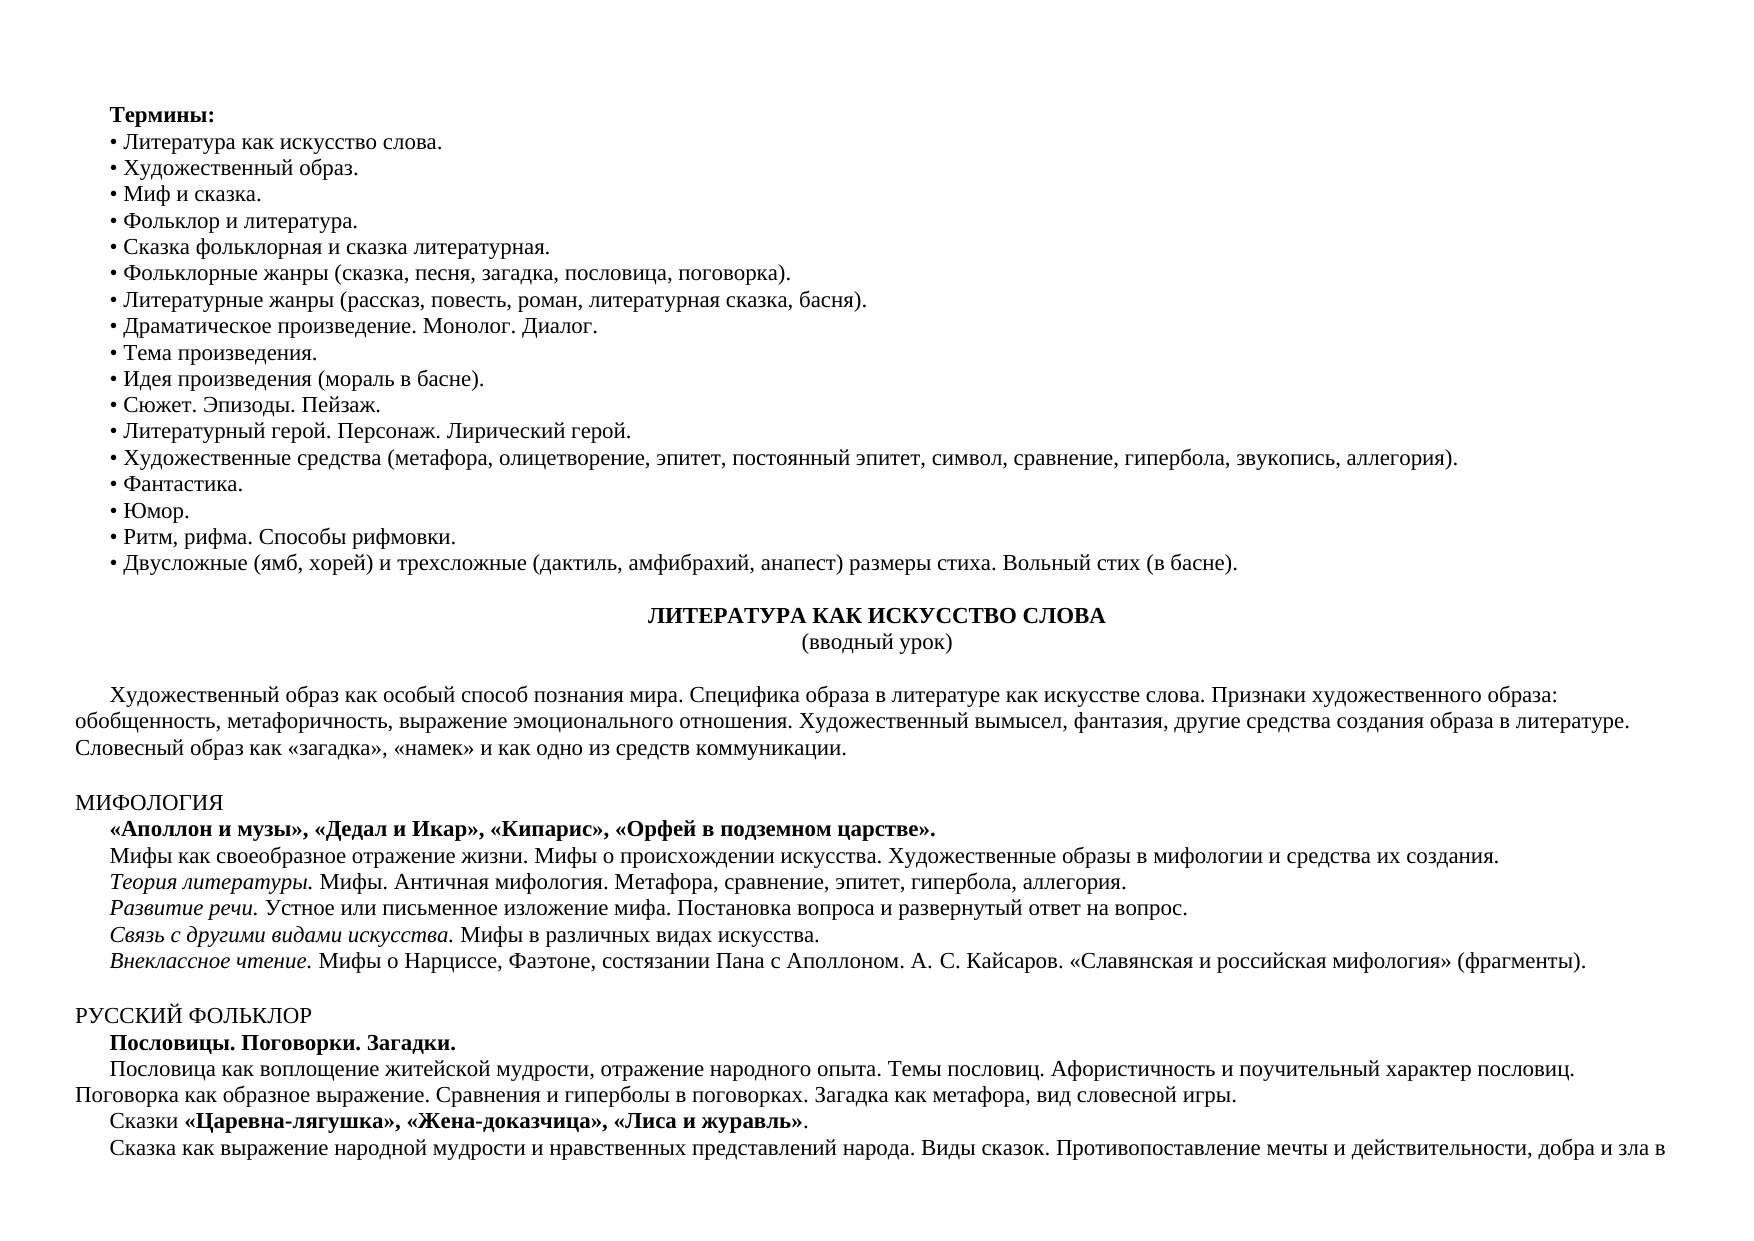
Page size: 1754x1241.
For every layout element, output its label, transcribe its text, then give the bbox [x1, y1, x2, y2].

text МИФОЛОГИЯ [75, 789, 1679, 815]
text ЛИТЕРАТУРА КАК ИСКУССТВО СЛОВА (вводный урок) [75, 602, 1679, 655]
text Художественный образ как особый способ познания мира. Специфика образа в литературе как искусстве слова. Признаки художественного образа: обобщенность, метафоричность, выражение эмоционального отношения. Художественный вымысел, фантазия, другие средства создания образа в литературе. Словесный образ как «загадка», «намек» и как одно из средств коммуникации. [75, 655, 1679, 789]
text «Аполлон и музы», «Дедал и Икар», «Кипарис», «Орфей в подземном царстве». Мифы как своеобразное отражение жизни. Мифы о происхождении искусства. Художественные образы в мифологии и средства их создания. Теория литературы. Мифы. Античная мифология. Метафора, сравнение, эпитет, гипербола, аллегория. Развитие речи. Устное или письменное изложение мифа. Постановка вопроса и развернутый ответ на вопрос. Связь с другими видами искусства. Мифы в различных видах искусства. Внеклассное чтение. Мифы о Нарциссе, Фаэтоне, состязании Пана с Аполлоном. А. С. Кайсаров. «Славянская и российская мифология» (фрагменты). [75, 815, 1679, 1002]
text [75, 1028, 1679, 1160]
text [75, 75, 1679, 576]
text РУССКИЙ ФОЛЬКЛОР [75, 1002, 1679, 1028]
